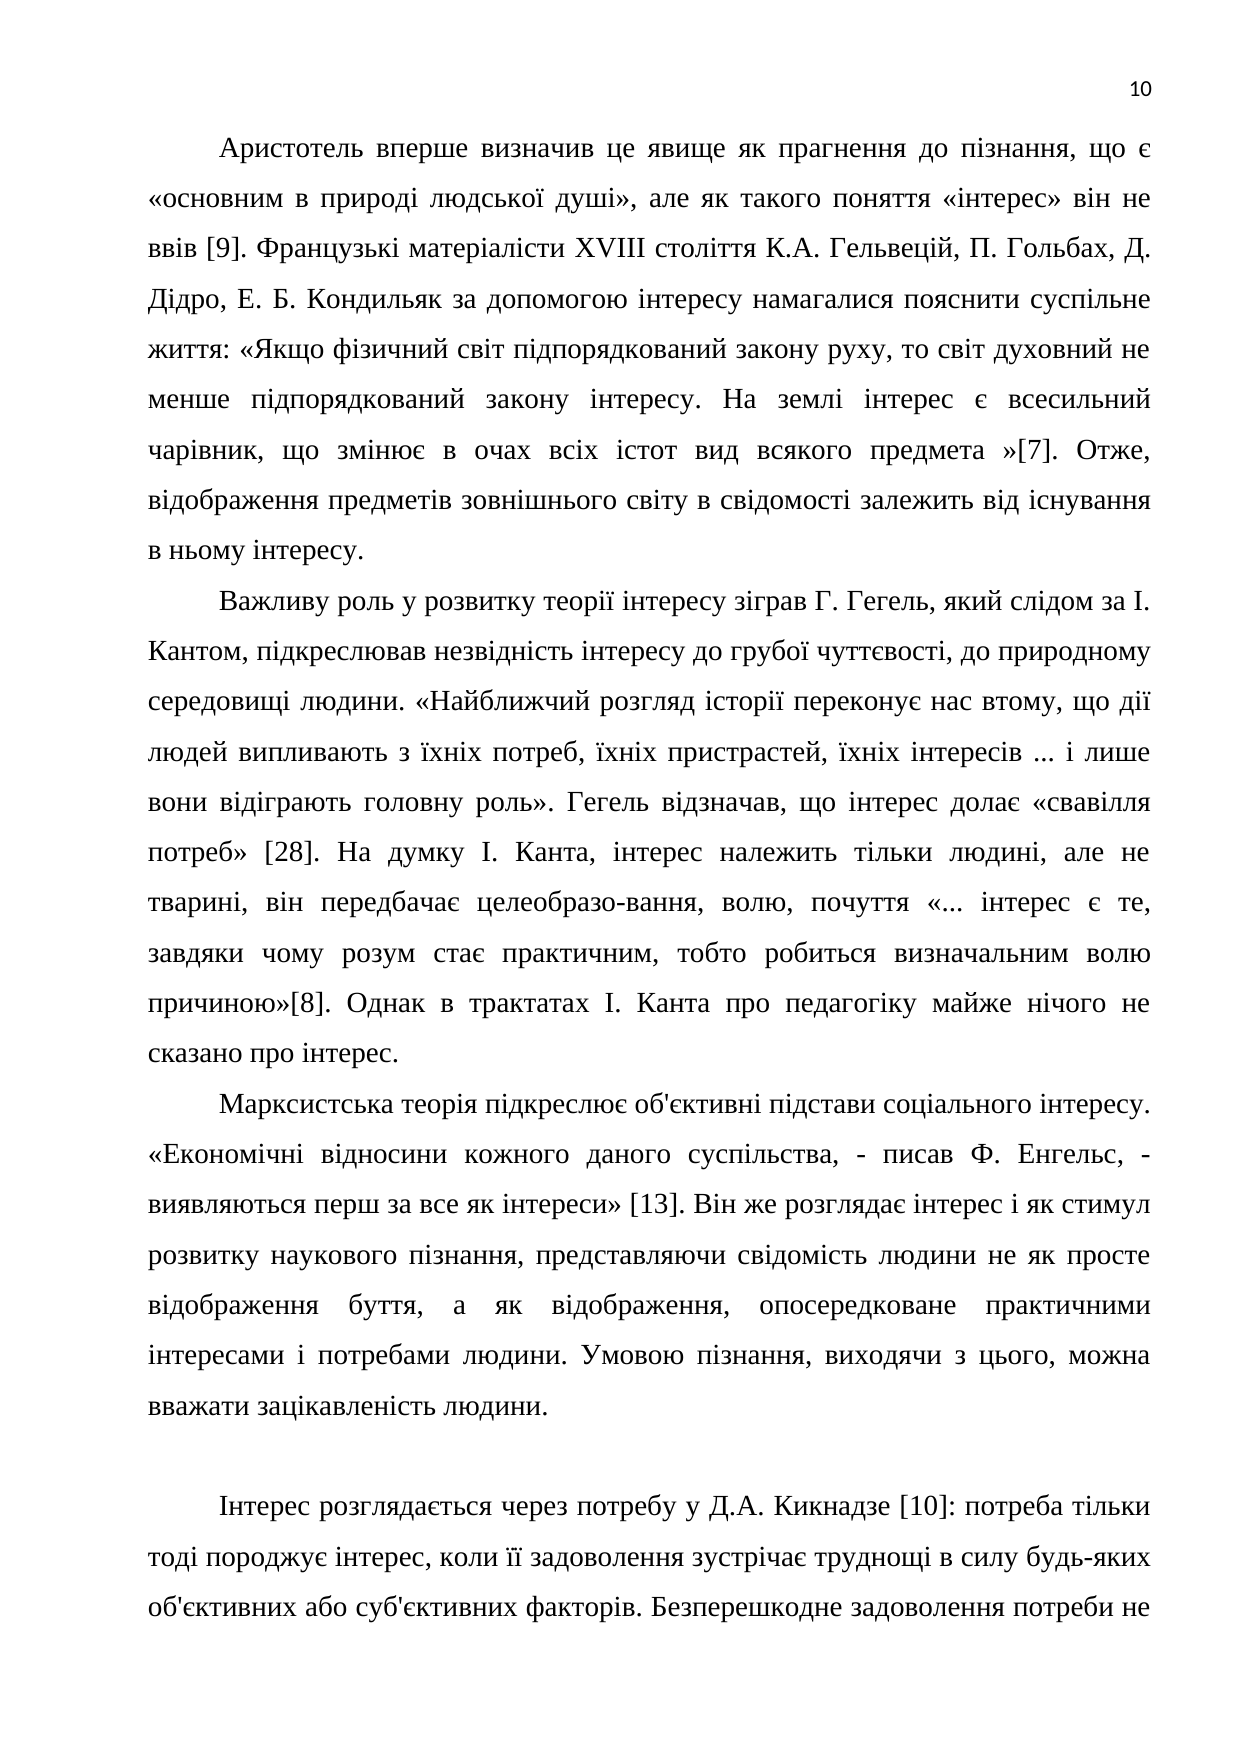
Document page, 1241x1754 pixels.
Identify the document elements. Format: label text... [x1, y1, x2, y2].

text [148, 1488, 1152, 1622]
text Аристотель вперше визначив це явище як прагнення до пізнання, що є «основним в природі людської душі», але як такого поняття «інтерес» він не ввів [9]. Французькі матеріалісти XVIII століття К.А. Гельвецій, П. Гольбах, Д. Дідро, Е. Б. Кондильяк за допомогою інтересу намагалися пояснити суспільне життя: «Якщо фізичний світ підпорядкований закону руху, то світ духовний не менше підпорядкований закону інтересу. На землі інтерес є всесильний чарівник, що змінює в очах всіх істот вид всякого предмета »[7]. Отже, відображення предметів зовнішнього світу в свідомості залежить від існування в ньому інтересу. [148, 130, 1152, 566]
text Важливу роль у розвитку теорії інтересу зіграв Г. Гегель, який слідом за І. Кантом, підкреслював незвідність інтересу до грубої чуттєвості, до природному середовищі людини. «Найближчий розгляд історії переконує нас втому, що дії людей випливають з їхніх потреб, їхніх пристрастей, їхніх інтересів ... і лише вони відіграють головну роль». Гегель відзначав, що інтерес долає «свавілля потреб» [28]. На думку І. Канта, інтерес належить тільки людині, але не тварині, він передбачає целеобразо-вання, волю, почуття «... інтерес є те, завдяки чому розум стає практичним, тобто робиться визначальним волю причиною»[8]. Однак в трактатах І. Канта про педагогіку майже нічого не сказано про інтерес. [148, 583, 1152, 1069]
text Марксистська теорія підкреслює об'єктивні підстави соціального інтересу. «Економічні відносини кожного даного суспільства, - писав Ф. Енгельс, - виявляються перш за все як інтереси» [13]. Він же розглядає інтерес і як стимул розвитку наукового пізнання, представляючи свідомість людини не як просте відображення буття, а як відображення, опосередковане практичними інтересами і потребами людини. Умовою пізнання, виходячи з цього, можна вважати зацікавленість людини. [148, 1086, 1152, 1421]
